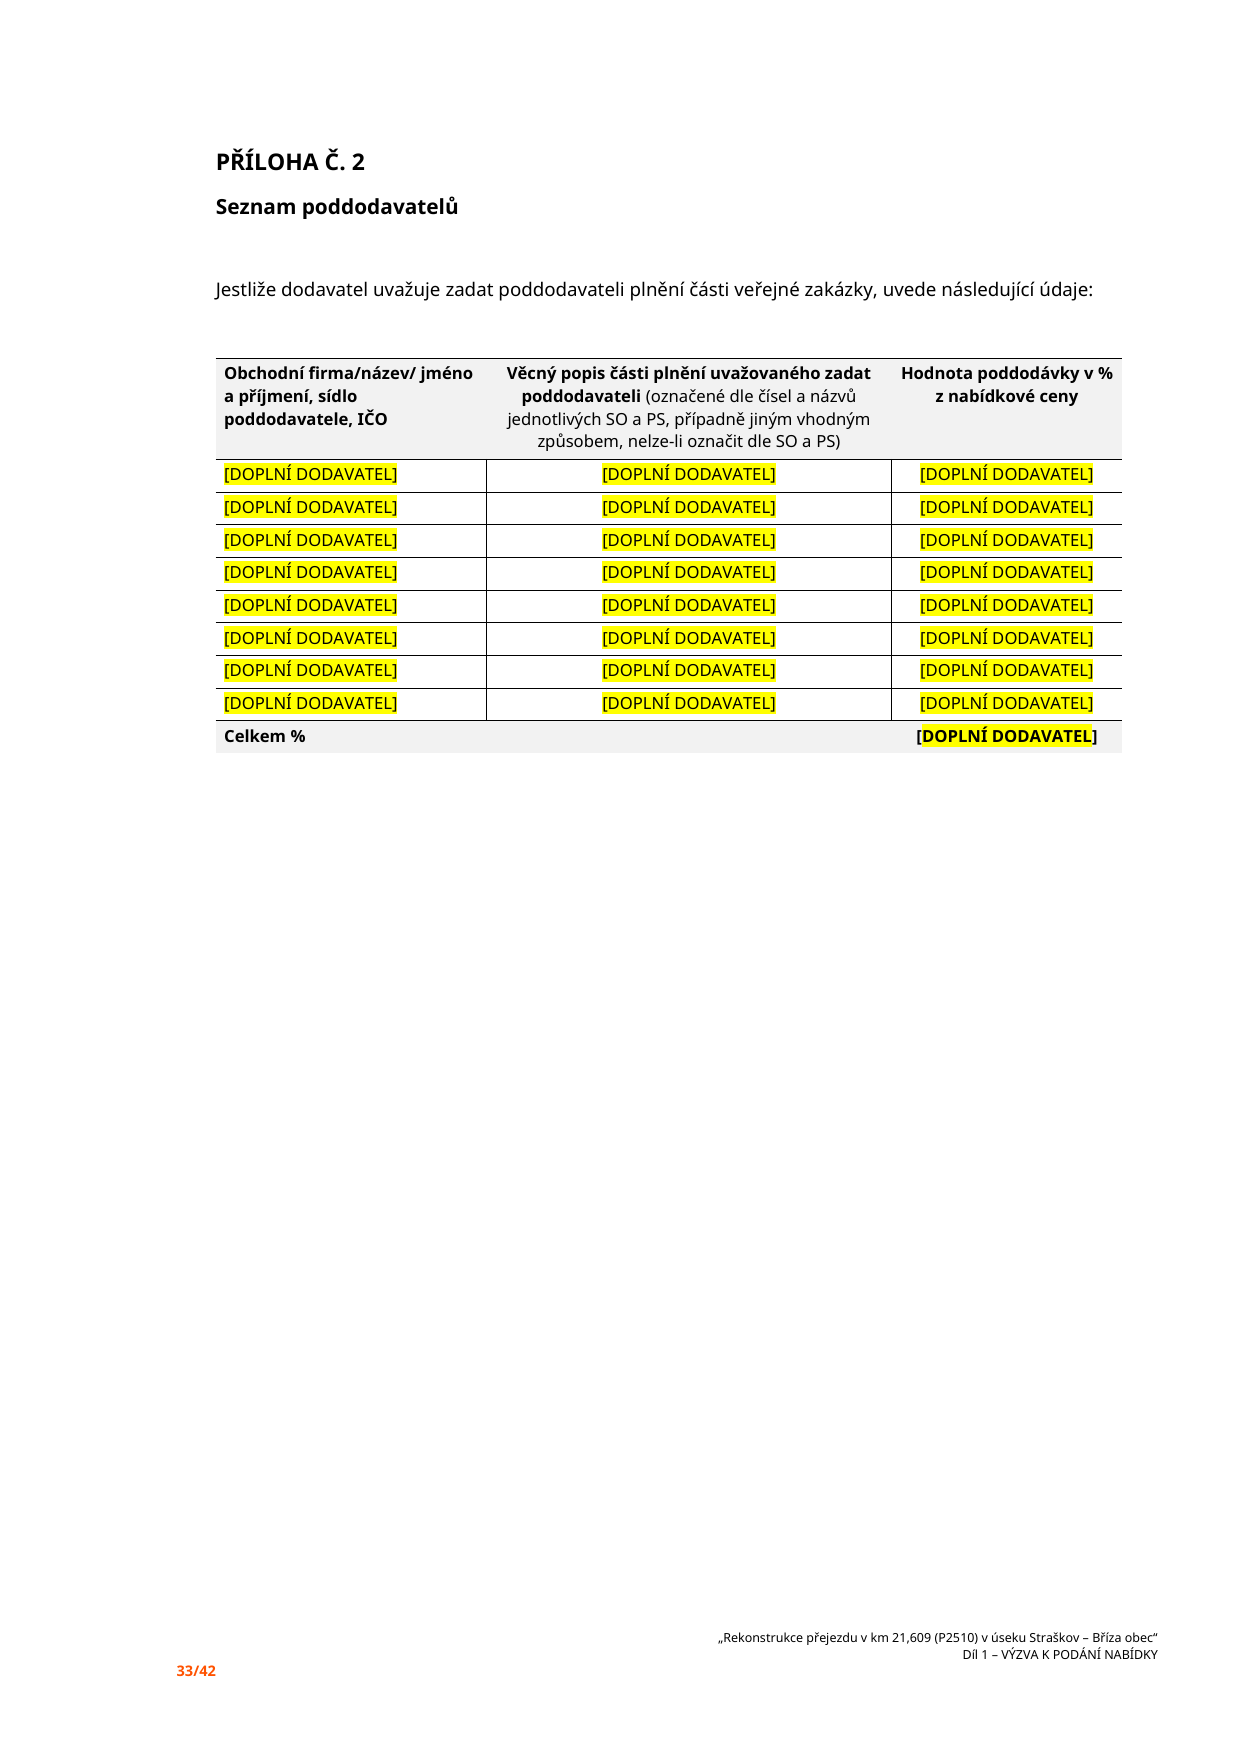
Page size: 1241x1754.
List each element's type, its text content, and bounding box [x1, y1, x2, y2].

table_cell [DOPLNÍ DODAVATEL] [892, 525, 1122, 557]
table_cell [DOPLNÍ DODAVATEL] [892, 656, 1122, 688]
table_cell [DOPLNÍ DODAVATEL] [892, 623, 1122, 655]
text Jestliže dodavatel uvažuje zadat poddodavateli plnění části veřejné zakázky, uvede následující údaje: [216, 277, 1122, 302]
table_cell [486, 721, 891, 753]
table_cell [DOPLNÍ DODAVATEL] [216, 460, 486, 491]
table_cell [DOPLNÍ DODAVATEL] [487, 656, 891, 688]
table_cell [DOPLNÍ DODAVATEL] [216, 558, 486, 589]
table_cell [DOPLNÍ DODAVATEL] [487, 623, 891, 655]
table_header Věcný popis části plnění uvažovaného zadat poddodavateli (označené dle čísel a názvů jednotlivých SO a PS, případně jiným vhodným způsobem, nelze-li označit dle SO a PS) [486, 359, 891, 459]
table_cell [DOPLNÍ DODAVATEL] [487, 558, 891, 589]
table_cell [DOPLNÍ DODAVATEL] [891, 721, 1122, 753]
table_cell [DOPLNÍ DODAVATEL] [216, 493, 486, 524]
table_cell [DOPLNÍ DODAVATEL] [892, 493, 1122, 524]
table_cell [DOPLNÍ DODAVATEL] [216, 656, 486, 688]
table_header Obchodní firma/název/ jméno a příjmení, sídlo poddodavatele, IČO [216, 359, 486, 459]
table_cell [DOPLNÍ DODAVATEL] [487, 689, 891, 720]
table_cell [DOPLNÍ DODAVATEL] [892, 460, 1122, 491]
table_header Hodnota poddodávky v % z nabídkové ceny [891, 359, 1122, 459]
table_cell [DOPLNÍ DODAVATEL] [487, 493, 891, 524]
table_cell [DOPLNÍ DODAVATEL] [216, 525, 486, 557]
table_cell [DOPLNÍ DODAVATEL] [487, 525, 891, 557]
table_cell [DOPLNÍ DODAVATEL] [487, 460, 891, 491]
table_cell Celkem % [216, 721, 486, 753]
table_cell [DOPLNÍ DODAVATEL] [216, 623, 486, 655]
table_cell [DOPLNÍ DODAVATEL] [892, 689, 1122, 720]
table_cell [DOPLNÍ DODAVATEL] [216, 689, 486, 720]
text Seznam poddodavatelů [216, 192, 1122, 221]
table_cell [DOPLNÍ DODAVATEL] [892, 591, 1122, 622]
text Příloha č. 2 [216, 146, 1122, 177]
table_cell [DOPLNÍ DODAVATEL] [892, 558, 1122, 589]
table_cell [DOPLNÍ DODAVATEL] [487, 591, 891, 622]
table_cell [DOPLNÍ DODAVATEL] [216, 591, 486, 622]
